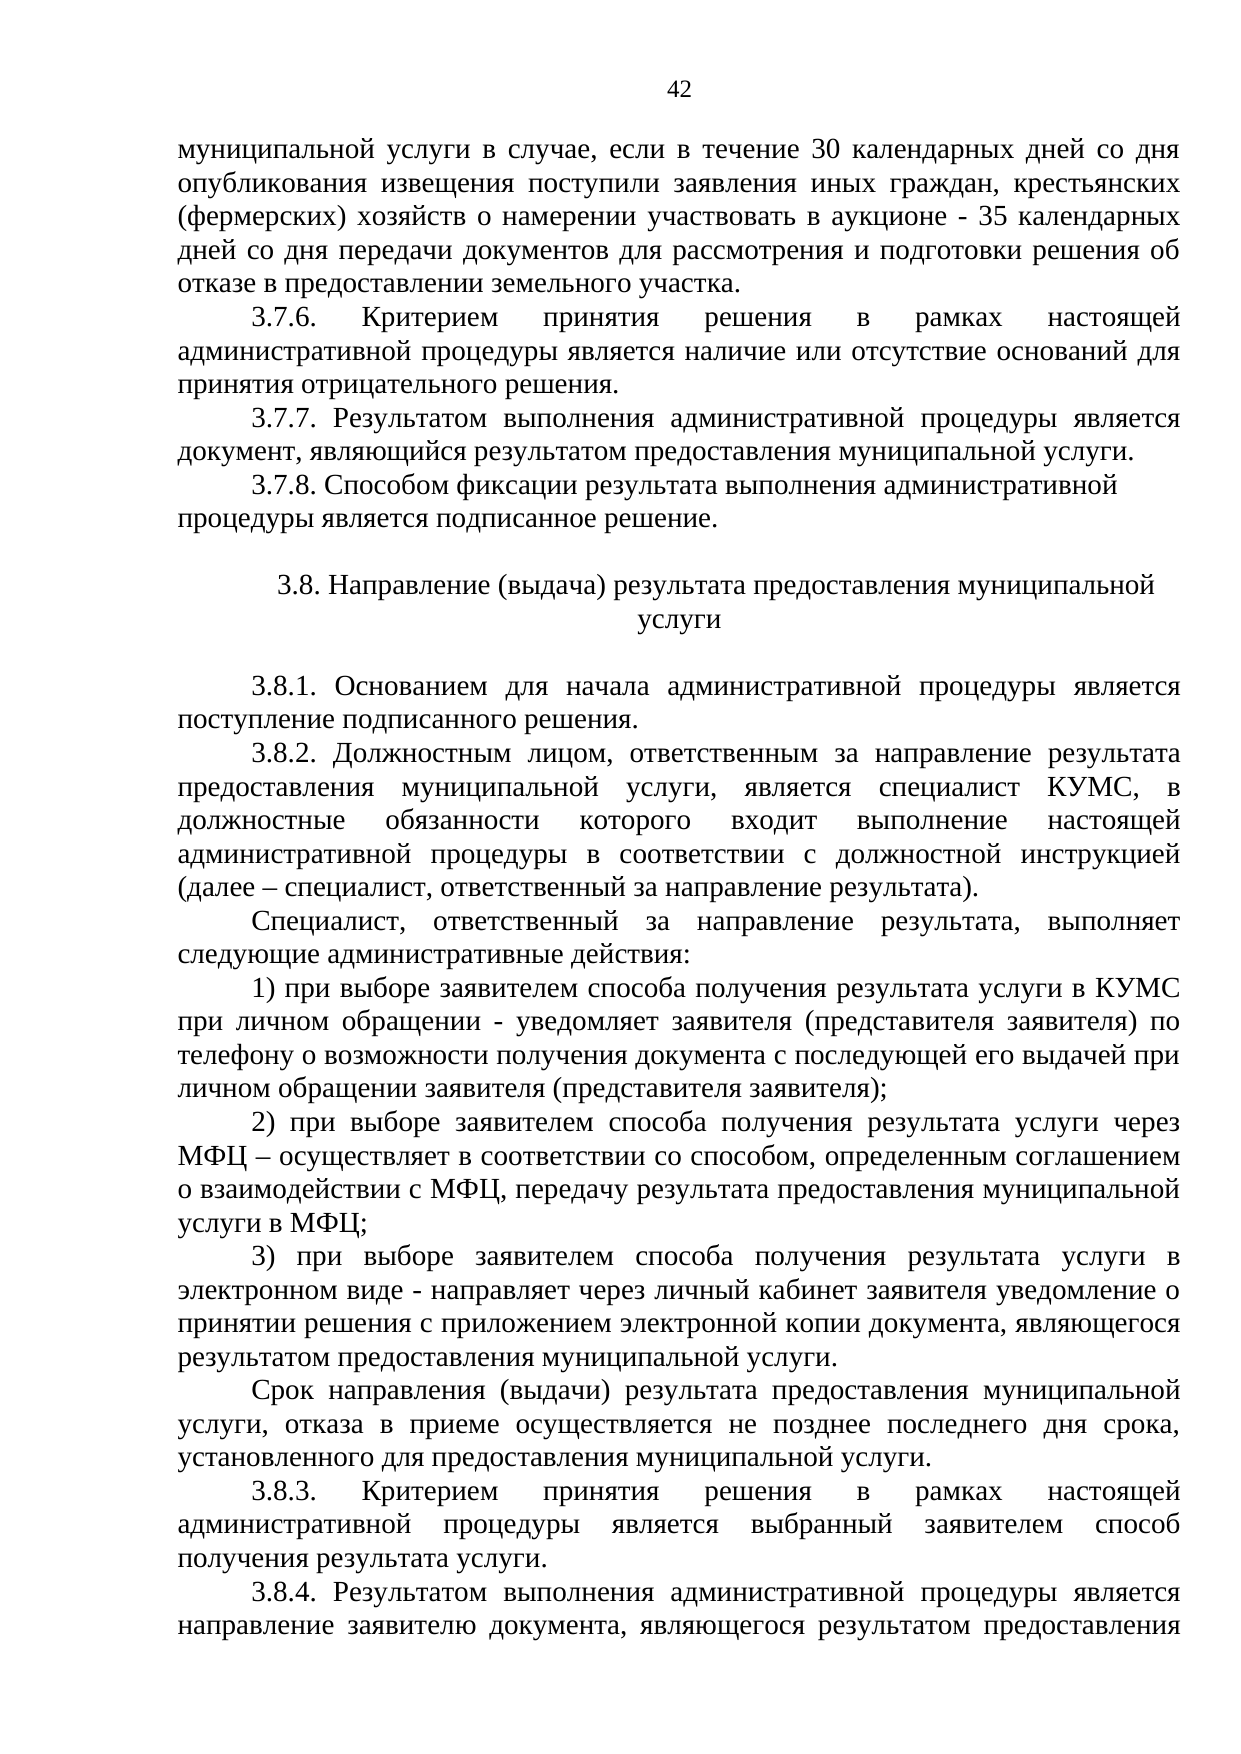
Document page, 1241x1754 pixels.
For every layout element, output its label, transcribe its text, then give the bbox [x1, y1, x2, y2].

text 3.8.2. Должностным лицом, ответственным за направление результата предоставления муниципальной услуги, является специалист КУМС, в должностные обязанности которого входит выполнение настоящей административной процедуры в соответствии с должностной инструкцией (далее – специалист, ответственный за направление результата). [177, 735, 1181, 903]
text 3) при выборе заявителем способа получения результата услуги в электронном виде - направляет через личный кабинет заявителя уведомление о принятии решения с приложением электронной копии документа, являющегося результатом предоставления муниципальной услуги. [177, 1238, 1181, 1372]
text 2) при выборе заявителем способа получения результата услуги через МФЦ – осуществляет в соответствии со способом, определенным соглашением о взаимодействии с МФЦ, передачу результата предоставления муниципальной услуги в МФЦ; [177, 1104, 1181, 1238]
text 1) при выборе заявителем способа получения результата услуги в КУМС при личном обращении - уведомляет заявителя (представителя заявителя) по телефону о возможности получения документа с последующей его выдачей при личном обращении заявителя (представителя заявителя); [177, 970, 1181, 1104]
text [177, 1574, 1181, 1641]
text 3.8. Направление (выдача) результата предоставления муниципальной услуги [177, 567, 1181, 634]
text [177, 131, 1181, 299]
text 3.8.1. Основанием для начала административной процедуры является поступление подписанного решения. [177, 668, 1181, 735]
text 3.7.8. Способом фиксации результата выполнения административной процедуры является подписанное решение. [177, 467, 1181, 534]
text 3.7.7. Результатом выполнения административной процедуры является документ, являющийся результатом предоставления муниципальной услуги. [177, 400, 1181, 467]
text Специалист, ответственный за направление результата, выполняет следующие административные действия: [177, 903, 1181, 970]
text 3.8.3. Критерием принятия решения в рамках настоящей административной процедуры является выбранный заявителем способ получения результата услуги. [177, 1473, 1181, 1574]
text 3.7.6. Критерием принятия решения в рамках настоящей административной процедуры является наличие или отсутствие оснований для принятия отрицательного решения. [177, 299, 1181, 400]
text Срок направления (выдачи) результата предоставления муниципальной услуги, отказа в приеме осуществляется не позднее последнего дня срока, установленного для предоставления муниципальной услуги. [177, 1372, 1181, 1473]
